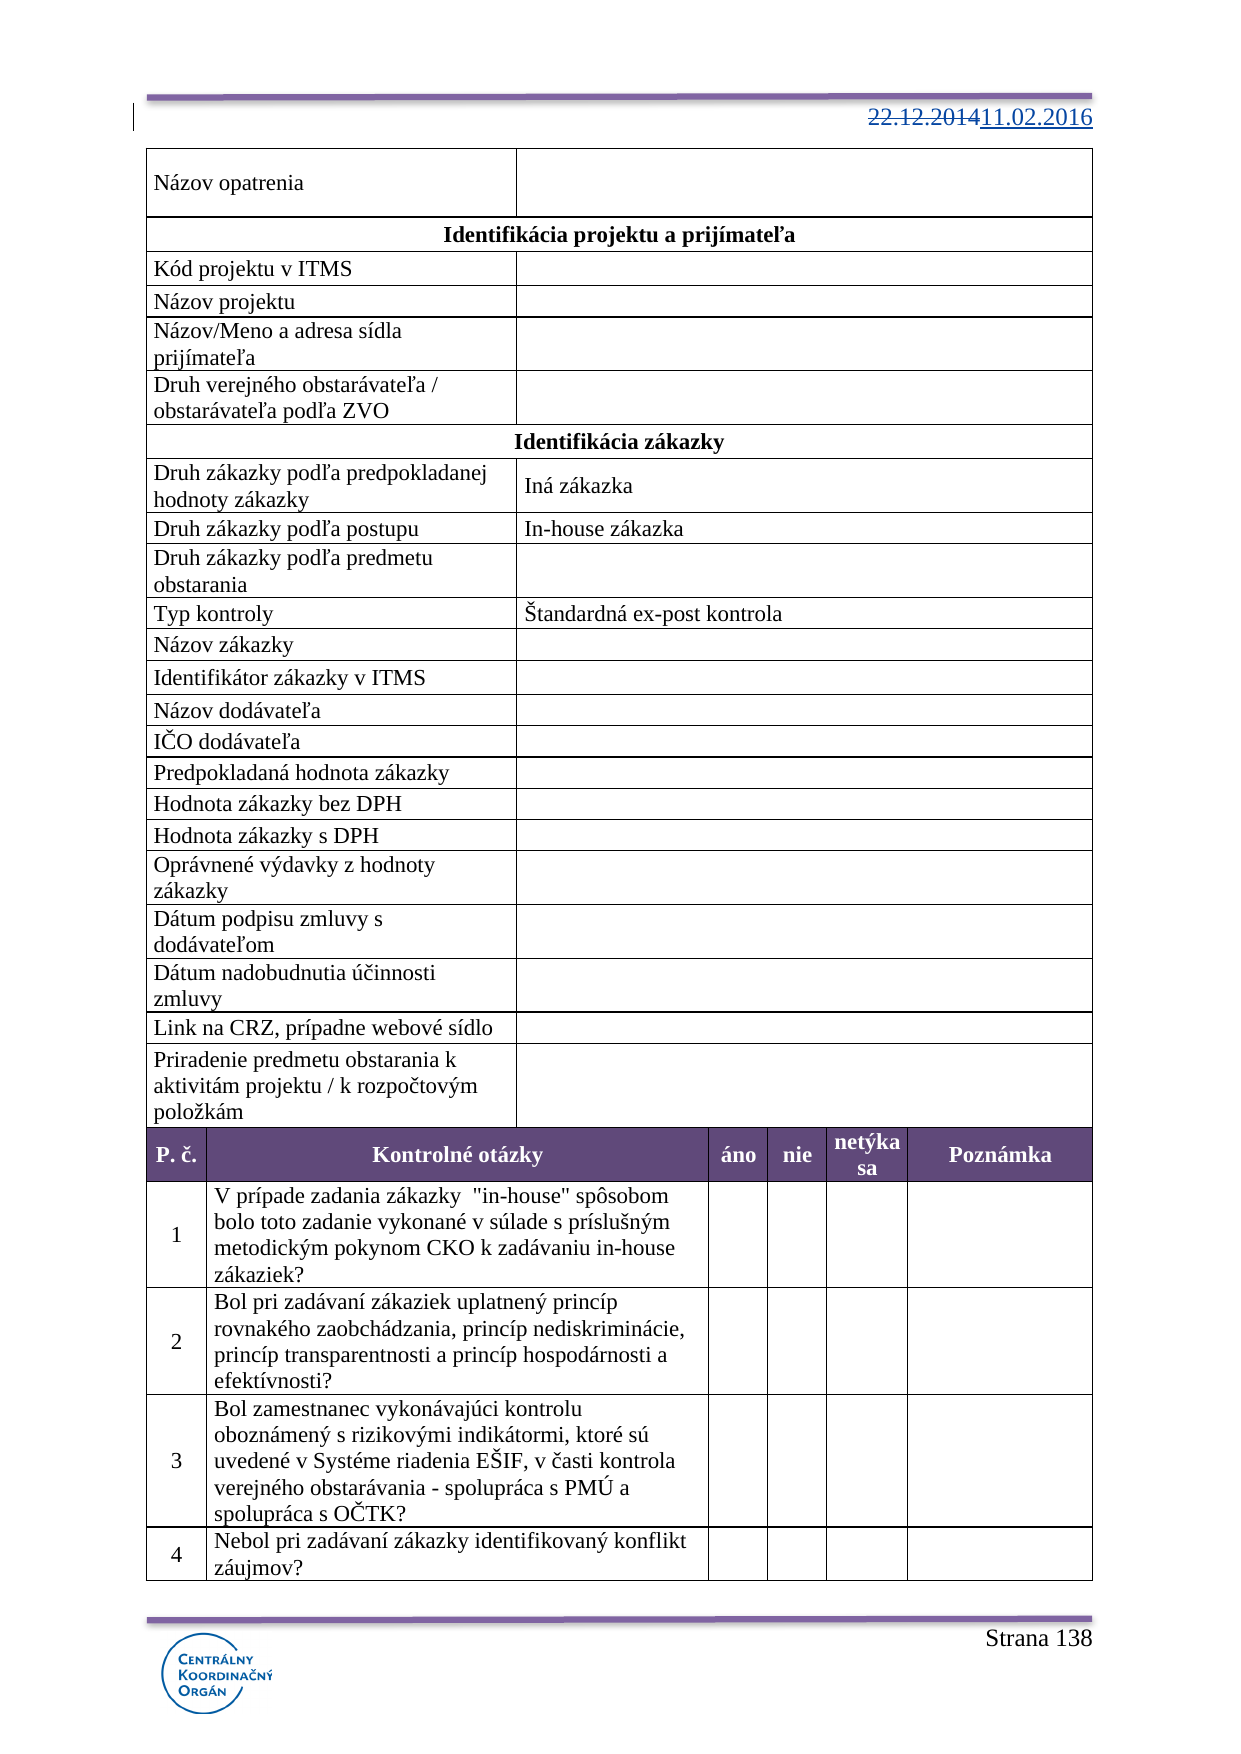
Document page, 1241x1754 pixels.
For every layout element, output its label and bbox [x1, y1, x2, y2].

picture [159, 1631, 272, 1713]
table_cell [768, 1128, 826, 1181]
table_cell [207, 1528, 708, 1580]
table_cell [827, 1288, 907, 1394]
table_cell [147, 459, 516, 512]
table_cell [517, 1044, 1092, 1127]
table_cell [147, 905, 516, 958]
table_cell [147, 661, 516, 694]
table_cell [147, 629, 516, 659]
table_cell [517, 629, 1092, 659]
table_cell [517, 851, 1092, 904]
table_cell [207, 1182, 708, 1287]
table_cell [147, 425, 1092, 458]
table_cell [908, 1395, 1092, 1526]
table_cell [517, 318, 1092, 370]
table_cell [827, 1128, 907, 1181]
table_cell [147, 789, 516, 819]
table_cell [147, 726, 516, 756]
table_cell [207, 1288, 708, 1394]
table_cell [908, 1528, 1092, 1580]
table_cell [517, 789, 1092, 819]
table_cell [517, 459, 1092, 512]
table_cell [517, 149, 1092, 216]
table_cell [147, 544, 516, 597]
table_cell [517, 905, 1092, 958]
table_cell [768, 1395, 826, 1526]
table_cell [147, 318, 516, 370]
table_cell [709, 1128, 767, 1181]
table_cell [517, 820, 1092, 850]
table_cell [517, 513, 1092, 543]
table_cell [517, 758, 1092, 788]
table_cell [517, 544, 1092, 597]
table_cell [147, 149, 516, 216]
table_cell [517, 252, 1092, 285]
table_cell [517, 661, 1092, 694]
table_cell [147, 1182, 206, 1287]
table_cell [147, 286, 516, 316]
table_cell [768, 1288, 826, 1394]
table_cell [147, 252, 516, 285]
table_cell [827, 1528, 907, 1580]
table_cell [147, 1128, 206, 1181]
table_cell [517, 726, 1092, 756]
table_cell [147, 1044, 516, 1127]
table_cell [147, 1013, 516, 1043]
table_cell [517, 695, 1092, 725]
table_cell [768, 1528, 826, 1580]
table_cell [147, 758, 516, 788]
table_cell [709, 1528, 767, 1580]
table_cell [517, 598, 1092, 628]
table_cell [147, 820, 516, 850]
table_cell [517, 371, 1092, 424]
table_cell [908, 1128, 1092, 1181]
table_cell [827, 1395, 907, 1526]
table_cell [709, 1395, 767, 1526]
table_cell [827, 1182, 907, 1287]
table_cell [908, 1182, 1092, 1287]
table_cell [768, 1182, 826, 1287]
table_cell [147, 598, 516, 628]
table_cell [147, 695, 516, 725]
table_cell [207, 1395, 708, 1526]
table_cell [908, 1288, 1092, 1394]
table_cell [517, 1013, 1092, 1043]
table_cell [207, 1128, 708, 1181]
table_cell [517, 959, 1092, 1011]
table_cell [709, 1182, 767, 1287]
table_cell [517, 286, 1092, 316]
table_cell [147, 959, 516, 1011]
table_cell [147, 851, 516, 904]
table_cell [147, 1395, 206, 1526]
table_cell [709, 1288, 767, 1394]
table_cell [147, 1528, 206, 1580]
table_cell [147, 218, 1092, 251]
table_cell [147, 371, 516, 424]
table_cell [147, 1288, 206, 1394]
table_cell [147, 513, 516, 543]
